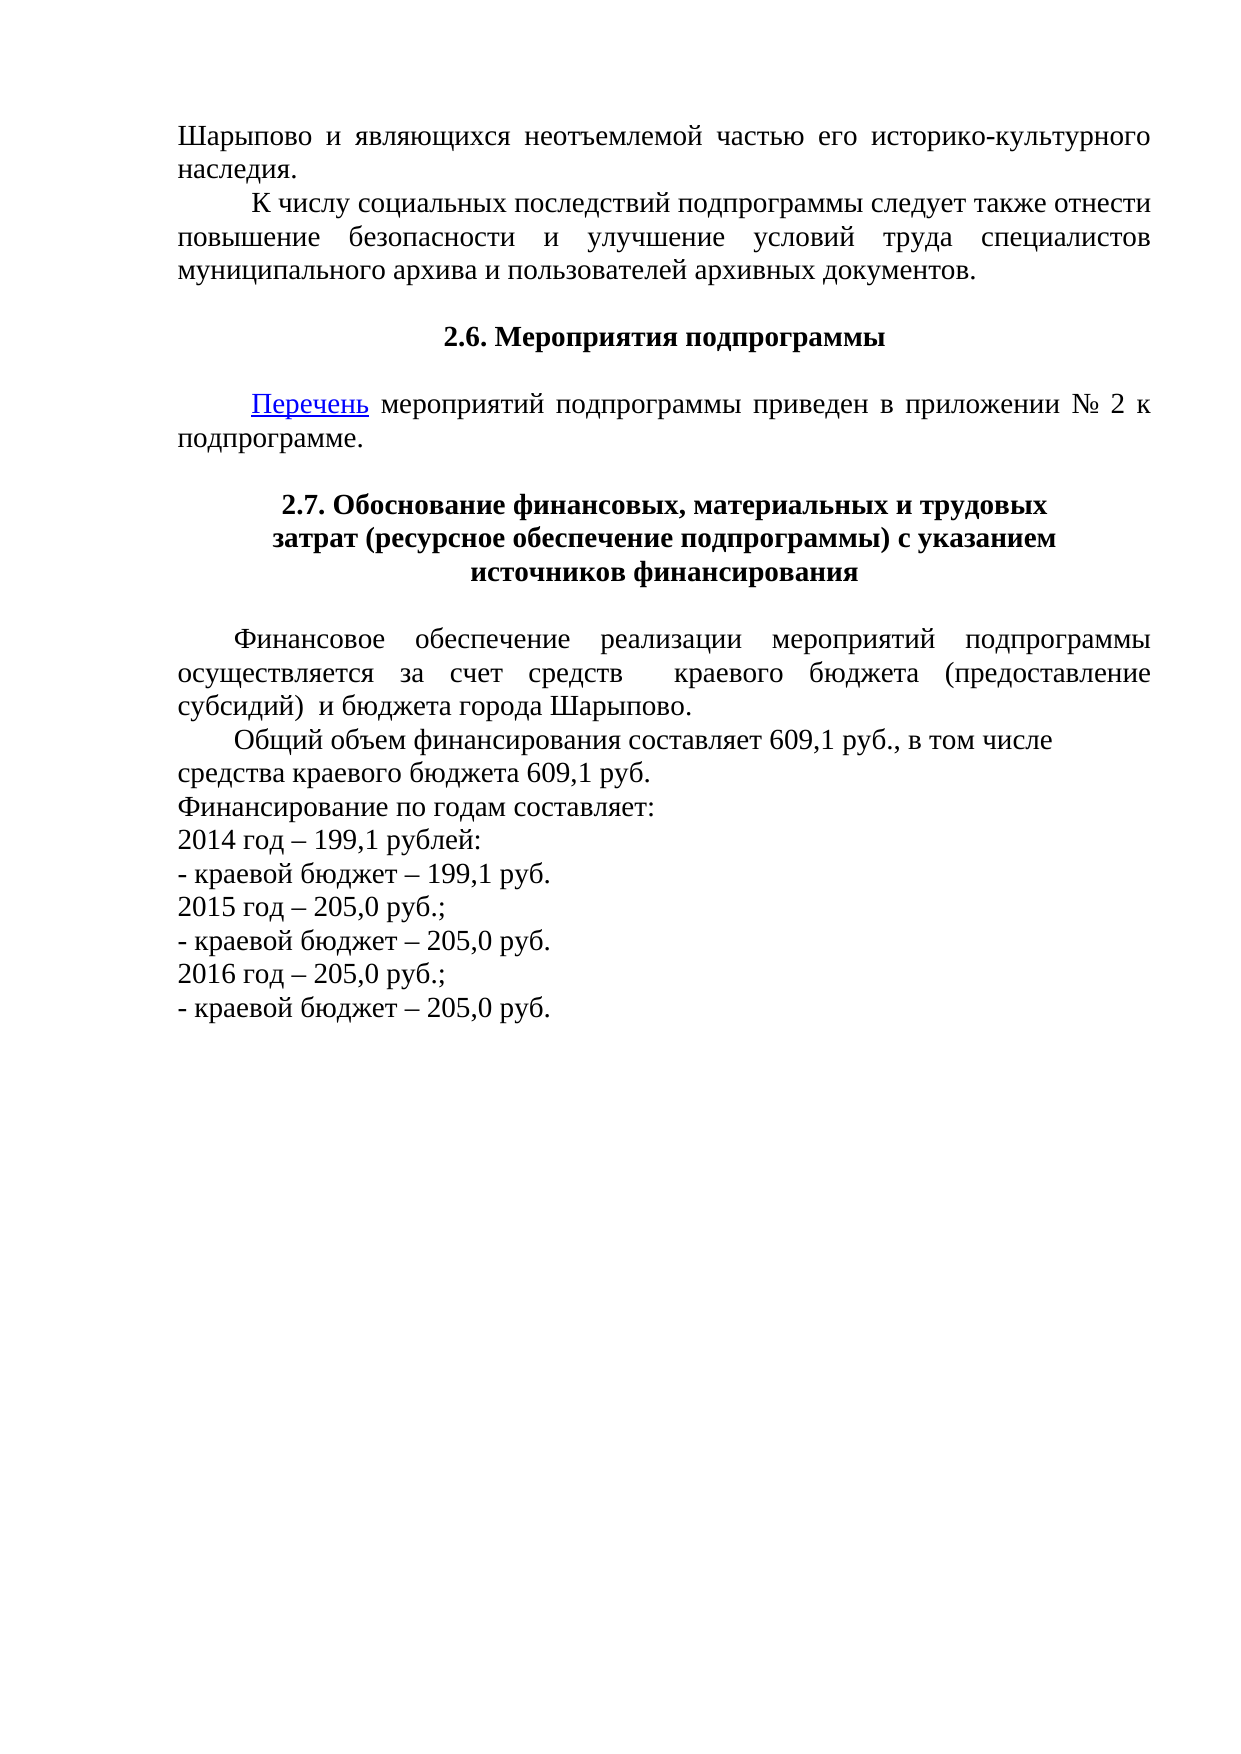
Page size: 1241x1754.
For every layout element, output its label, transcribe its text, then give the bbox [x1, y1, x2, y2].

title Финансирование по годам составляет: [177, 789, 1152, 822]
text - краевой бюджет – 205,0 руб. [177, 923, 1152, 957]
text - краевой бюджет – 199,1 руб. [177, 856, 1152, 889]
text К числу социальных последствий подпрограммы следует также отнести повышение безопасности и улучшение условий труда специалистов муниципального архива и пользователей архивных документов. [177, 185, 1152, 286]
text 2015 год – 205,0 руб.; [177, 889, 1152, 923]
text 2.6. Мероприятия подпрограммы [177, 319, 1152, 353]
text - краевой бюджет – 205,0 руб. [177, 990, 1152, 1024]
text Финансовое обеспечение реализации мероприятий подпрограммы осуществляется за счет средств краевого бюджета (предоставление субсидий) и бюджета города Шарыпово. [177, 621, 1152, 722]
text 2014 год – 199,1 рублей: [177, 822, 1152, 856]
title Общий объем финансирования составляет 609,1 руб., в том числе средства краевого бюджета 609,1 руб. [177, 722, 1152, 789]
text источников финансирования [177, 554, 1152, 588]
text 2.7. Обоснование финансовых, материальных и трудовых [177, 487, 1152, 521]
text Перечень мероприятий подпрограммы приведен в приложении № 2 к подпрограмме. [177, 386, 1152, 453]
text 2016 год – 205,0 руб.; [177, 957, 1152, 990]
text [177, 118, 1152, 185]
text затрат (ресурсное обеспечение подпрограммы) с указанием [177, 521, 1152, 554]
